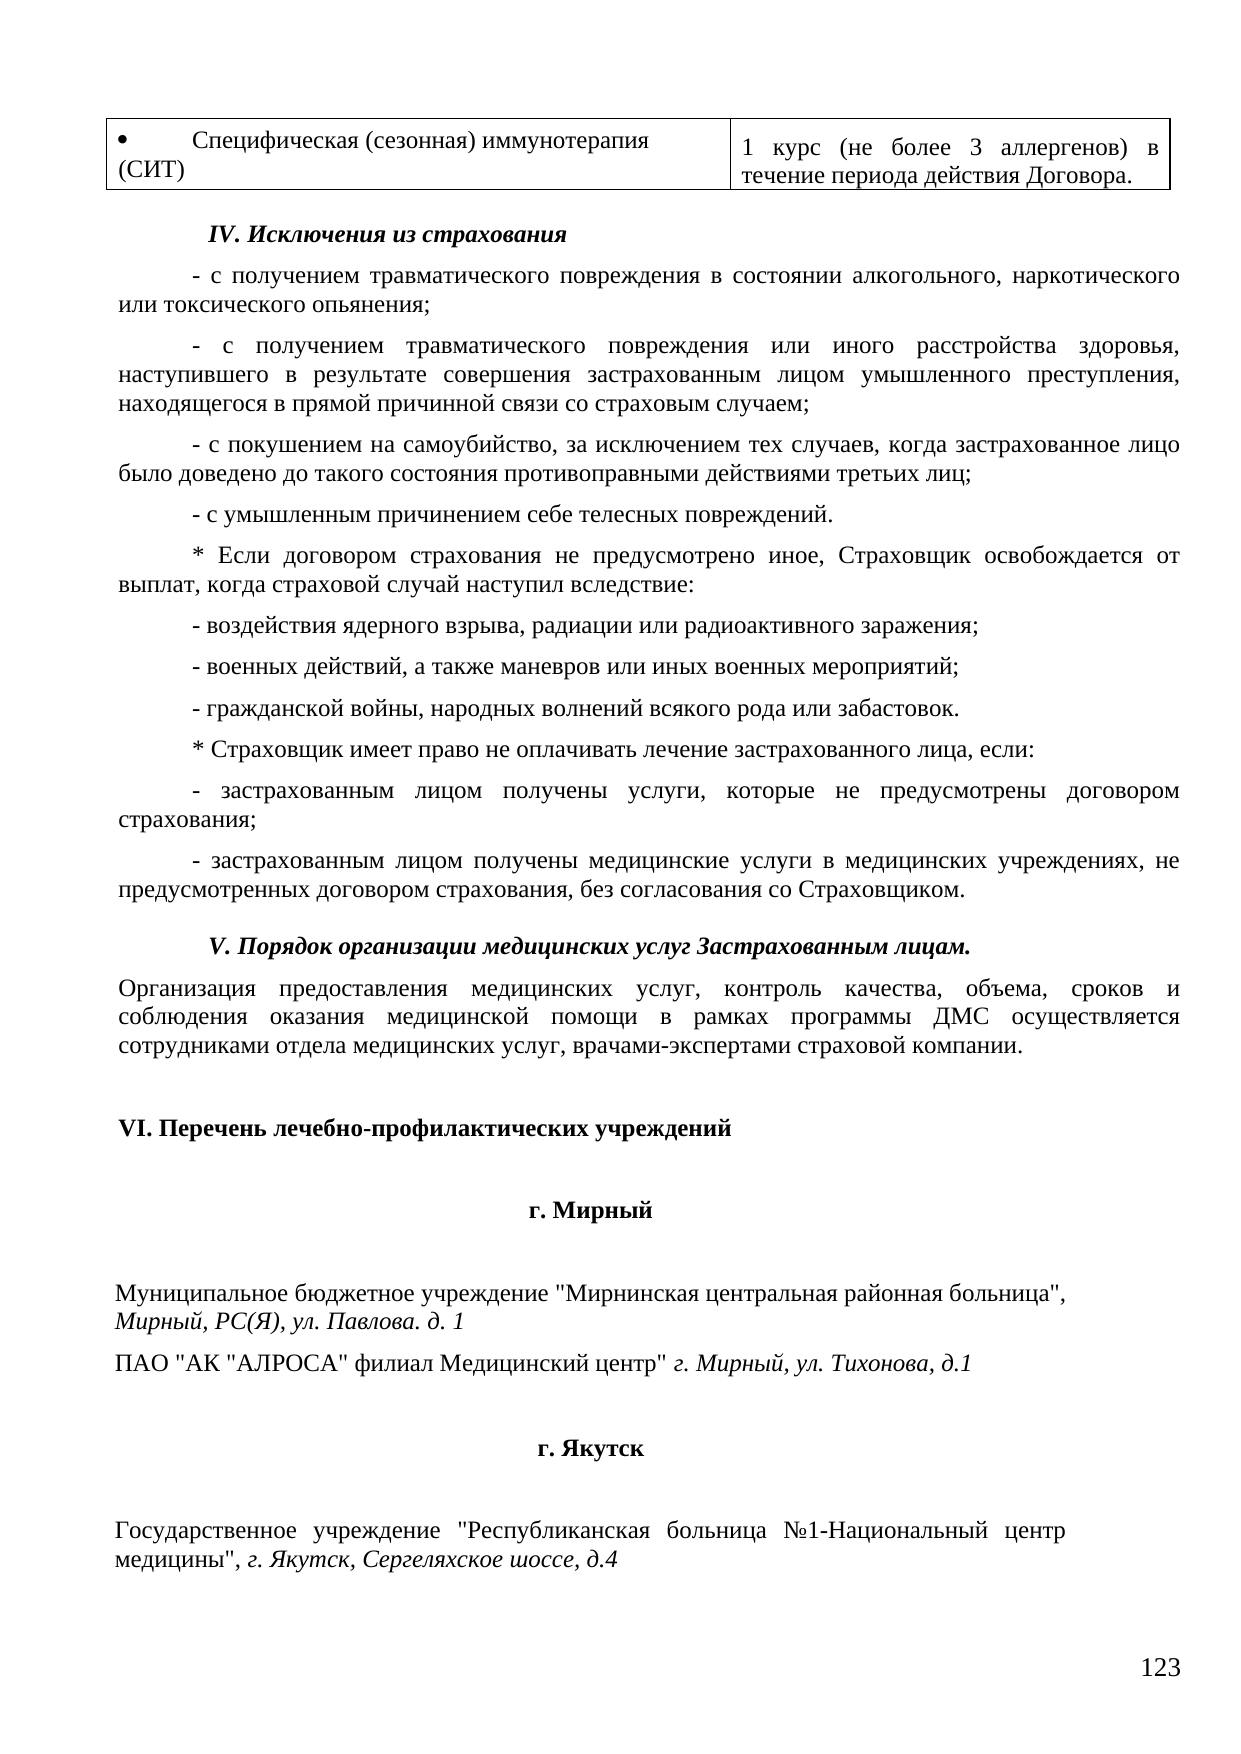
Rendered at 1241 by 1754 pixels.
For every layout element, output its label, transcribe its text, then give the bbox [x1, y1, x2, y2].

text - застрахованным лицом получены услуги, которые не предусмотрены договором страхования; [118, 775, 1181, 833]
text - с покушением на самоубийство, за исключением тех случаев, когда застрахованное лицо было доведено до такого состояния противоправными действиями третьих лиц; [118, 429, 1181, 486]
text - военных действий, а также маневров или иных военных мероприятий; [118, 651, 1181, 680]
table_header г. Мирный [103, 1183, 1078, 1265]
text * Если договором страхования не предусмотрено иное, Страховщик освобождается от выплат, когда страховой случай наступил вследствие: [118, 540, 1181, 598]
table_cell Специфическая (сезонная) иммунотерапия (СИТ) [107, 119, 730, 189]
text - с получением травматического повреждения в состоянии алкогольного, наркотического или токсического опьянения; [118, 260, 1181, 318]
text - застрахованным лицом получены медицинские услуги в медицинских учреждениях, не предусмотренных договором страхования, без согласования со Страховщиком. [118, 845, 1181, 903]
text - гражданской войны, народных волнений всякого рода или забастовок. [118, 693, 1181, 721]
table_cell Государственное учреждение "Республиканская больница №1-Национальный центр медицины", г. Якутск, Сергеляхское шоссе, д.4 [103, 1503, 1078, 1582]
subtitle IV. Исключения из страхования [208, 219, 1181, 248]
text VI. Перечень лечебно-профилактических учреждений [118, 1113, 1181, 1141]
text Организация предоставления медицинских услуг, контроль качества, объема, сроков и соблюдения оказания медицинской помощи в рамках программы ДМС осуществляется сотрудниками отдела медицинских услуг, врачами-экспертами страховой компании. [118, 973, 1181, 1059]
table_cell 1 курс (не более 3 аллергенов) в течение периода действия Договора. [731, 119, 1169, 189]
subtitle V. Порядок организации медицинских услуг Застрахованным лицам. [208, 931, 1181, 960]
text - с получением травматического повреждения или иного расстройства здоровья, наступившего в результате совершения застрахованным лицом умышленного преступления, находящегося в прямой причинной связи со страховым случаем; [118, 330, 1181, 416]
text - с умышленным причинением себе телесных повреждений. [118, 499, 1181, 528]
table_cell Муниципальное бюджетное учреждение "Мирнинская центральная районная больница", Мирный, РС(Я), ул. Павлова. д. 1 ПАО "АК "АЛРОСА" филиал Медицинский центр" г. Мирный, ул. Тихонова, д.1 [103, 1265, 1078, 1420]
text * Страховщик имеет право не оплачивать лечение застрахованного лица, если: [118, 734, 1181, 763]
text - воздействия ядерного взрыва, радиации или радиоактивного заражения; [118, 610, 1181, 639]
table_cell г. Якутск [103, 1420, 1078, 1503]
